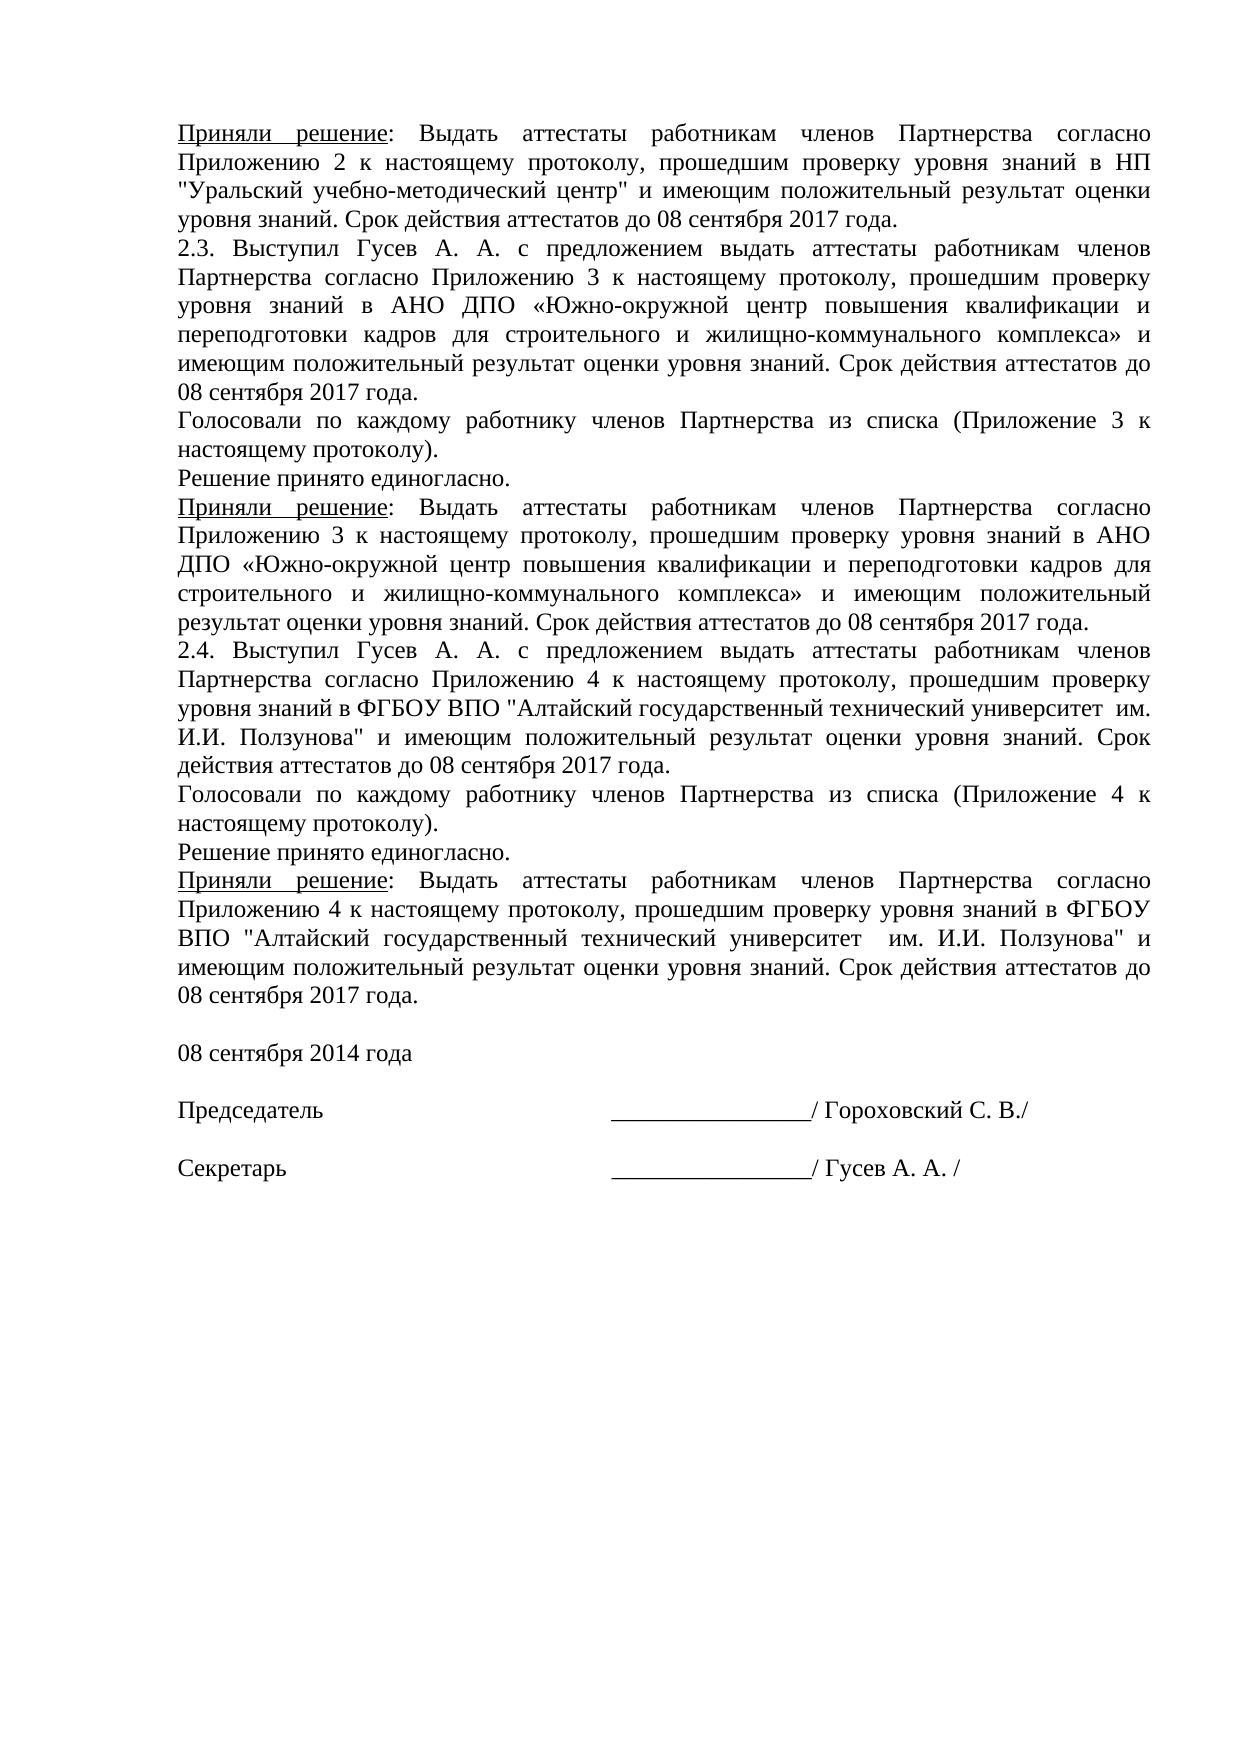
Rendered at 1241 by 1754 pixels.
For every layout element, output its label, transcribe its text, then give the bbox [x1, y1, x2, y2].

text Решение принято единогласно. [177, 463, 1152, 492]
text Приняли решение: Выдать аттестаты работникам членов Партнерства согласно Приложению 4 к настоящему протоколу, прошедшим проверку уровня знаний в ФГБОУ ВПО "Алтайский государственный технический университет им. И.И. Ползунова" и имеющим положительный результат оценки уровня знаний. Срок действия аттестатов до 08 сентября 2017 года. [177, 866, 1152, 1009]
text 2.3. Выступил Гусев А. А. с предложением выдать аттестаты работникам членов Партнерства согласно Приложению 3 к настоящему протоколу, прошедшим проверку уровня знаний в АНО ДПО «Южно-окружной центр повышения квалификации и переподготовки кадров для строительного и жилищно-коммунального комплекса» и имеющим положительный результат оценки уровня знаний. Срок действия аттестатов до 08 сентября 2017 года. [177, 233, 1152, 406]
text 2.4. Выступил Гусев А. А. с предложением выдать аттестаты работникам членов Партнерства согласно Приложению 4 к настоящему протоколу, прошедшим проверку уровня знаний в ФГБОУ ВПО "Алтайский государственный технический университет им. И.И. Ползунова" и имеющим положительный результат оценки уровня знаний. Срок действия аттестатов до 08 сентября 2017 года. [177, 636, 1152, 779]
text Решение принято единогласно. [177, 837, 1152, 866]
text Приняли решение: Выдать аттестаты работникам членов Партнерства согласно Приложению 2 к настоящему протоколу, прошедшим проверку уровня знаний в НП "Уральский учебно-методический центр" и имеющим положительный результат оценки уровня знаний. Срок действия аттестатов до 08 сентября 2017 года. [177, 118, 1152, 233]
text Голосовали по каждому работнику членов Партнерства из списка (Приложение 3 к настоящему протоколу). [177, 406, 1152, 463]
text Председатель ________________/ Гороховский С. В. / [177, 1096, 1152, 1124]
text Голосовали по каждому работнику членов Партнерства из списка (Приложение 4 к настоящему протоколу). [177, 779, 1152, 837]
text 08 сентября 2014 года [177, 1038, 1152, 1067]
text Секретарь ________________/ Гусев А. А. / [177, 1153, 1152, 1182]
text Приняли решение: Выдать аттестаты работникам членов Партнерства согласно Приложению 3 к настоящему протоколу, прошедшим проверку уровня знаний в АНО ДПО «Южно-окружной центр повышения квалификации и переподготовки кадров для строительного и жилищно-коммунального комплекса» и имеющим положительный результат оценки уровня знаний. Срок действия аттестатов до 08 сентября 2017 года. [177, 492, 1152, 636]
